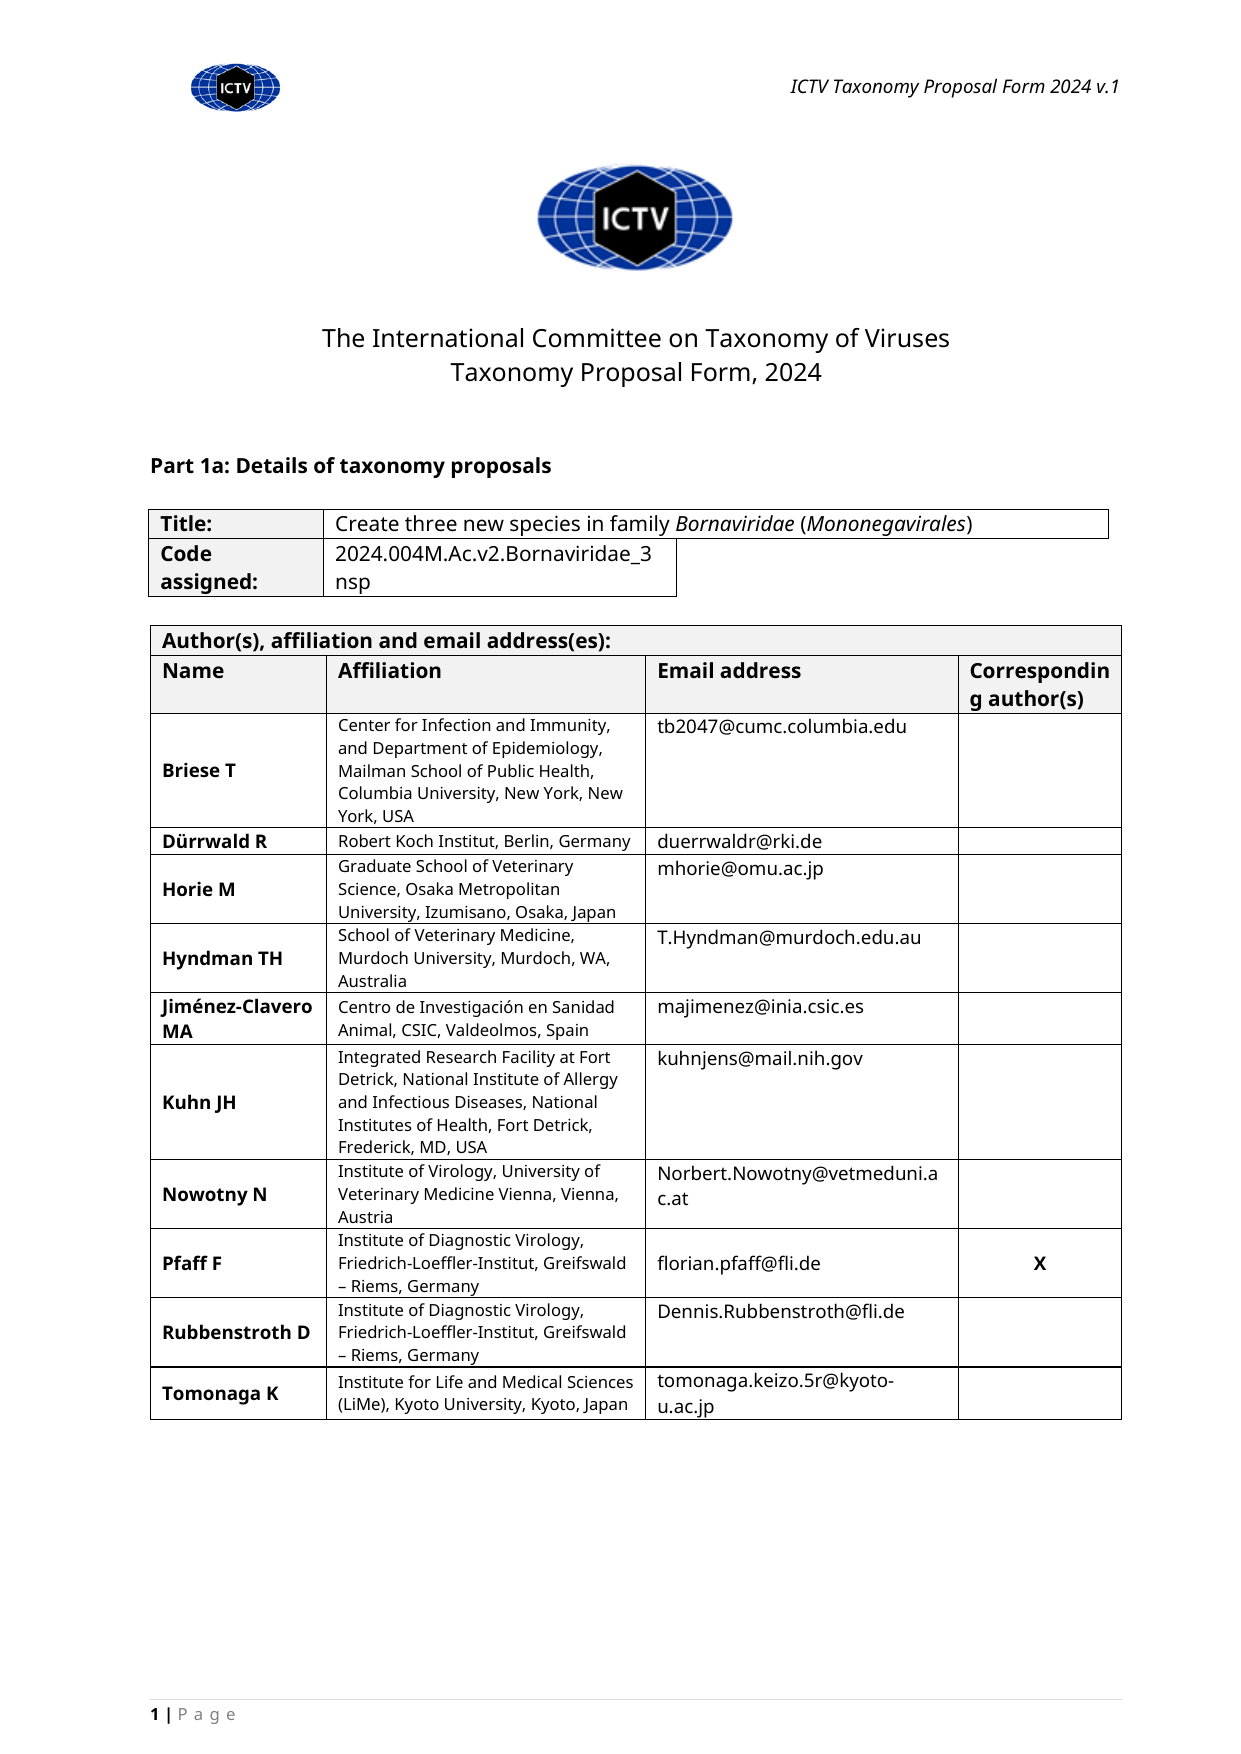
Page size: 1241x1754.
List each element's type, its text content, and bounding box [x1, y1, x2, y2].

table_cell florian.pfaff@fli.de [646, 1229, 958, 1297]
table_cell Tomonaga K [151, 1368, 326, 1418]
text The International Committee on Taxonomy of Viruses [150, 321, 1122, 355]
table_cell [959, 1160, 1121, 1228]
table_cell Kuhn JH [151, 1045, 326, 1159]
table_cell X [959, 1229, 1121, 1297]
table_cell Hyndman TH [151, 924, 326, 992]
table_cell Norbert.Nowotny@vetmeduni.ac.at [646, 1160, 958, 1228]
table_cell Email address [646, 656, 958, 713]
table_cell tb2047@cumc.columbia.edu [646, 714, 958, 827]
table_cell Integrated Research Facility at Fort Detrick, National Institute of Allergy and Infectious Diseases, National Institutes of Health, Fort Detrick, Frederick, MD, USA [327, 1045, 645, 1159]
table_cell [959, 828, 1121, 854]
table_cell [959, 993, 1121, 1044]
table_cell Institute of Diagnostic Virology, Friedrich-Loeffler-Institut, Greifswald – Riems, Germany [327, 1229, 645, 1297]
table_cell Nowotny N [151, 1160, 326, 1228]
table_cell [959, 1045, 1121, 1159]
table_cell Pfaff F [151, 1229, 326, 1297]
table_cell duerrwaldr@rki.de [646, 828, 958, 854]
table_cell Dennis.Rubbenstroth@fli.de [646, 1298, 958, 1366]
table_cell majimenez@inia.csic.es [646, 993, 958, 1044]
table_cell Name [151, 656, 326, 713]
table_cell Robert Koch Institut, Berlin, Germany [327, 828, 645, 854]
table_cell Institute for Life and Medical Sciences (LiMe), Kyoto University, Kyoto, Japan [327, 1368, 645, 1418]
table_cell Rubbenstroth D [151, 1298, 326, 1366]
table_cell Institute of Diagnostic Virology, Friedrich-Loeffler-Institut, Greifswald – Riems, Germany [327, 1298, 645, 1366]
table_cell Horie M [151, 855, 326, 923]
table_cell [959, 1298, 1121, 1366]
table_cell Code assigned: [149, 539, 323, 596]
table_cell School of Veterinary Medicine, Murdoch University, Murdoch, WA, Australia [327, 924, 645, 992]
table_cell Institute of Virology, University of Veterinary Medicine Vienna, Vienna, Austria [327, 1160, 645, 1228]
table_cell Dürrwald R [151, 828, 326, 854]
text Part 1a: Details of taxonomy proposals [150, 452, 1122, 480]
table_cell Briese T [151, 714, 326, 827]
table_cell Affiliation [327, 656, 645, 713]
table_cell 2024.004M.Ac.v2.Bornaviridae_3nsp [324, 539, 676, 596]
table_header Author(s), affiliation and email address(es): [151, 626, 1121, 655]
table_cell T.Hyndman@murdoch.edu.au [646, 924, 958, 992]
table_cell [959, 924, 1121, 992]
table_cell [959, 714, 1121, 827]
table_cell [959, 855, 1121, 923]
table_header Title: [149, 510, 323, 538]
table_header Create three new species in family Bornaviridae (Mononegavirales) [324, 510, 1108, 538]
text Taxonomy Proposal Form, 2024 [150, 355, 1122, 389]
table_cell tomonaga.keizo.5r@kyoto-u.ac.jp [646, 1368, 958, 1418]
table_cell mhorie@omu.ac.jp [646, 855, 958, 923]
table_cell Centro de Investigación en Sanidad Animal, CSIC, Valdeolmos, Spain [327, 993, 645, 1044]
table_cell Corresponding author(s) [959, 656, 1121, 713]
picture [535, 150, 737, 274]
table_cell [959, 1368, 1121, 1418]
table_cell Jiménez-Clavero MA [151, 993, 326, 1044]
table_cell Graduate School of Veterinary Science, Osaka Metropolitan University, Izumisano, Osaka, Japan [327, 855, 645, 923]
picture [190, 56, 282, 113]
table_cell Center for Infection and Immunity, and Department of Epidemiology, Mailman School of Public Health, Columbia University, New York, New York, USA [327, 714, 645, 827]
table_cell kuhnjens@mail.nih.gov [646, 1045, 958, 1159]
